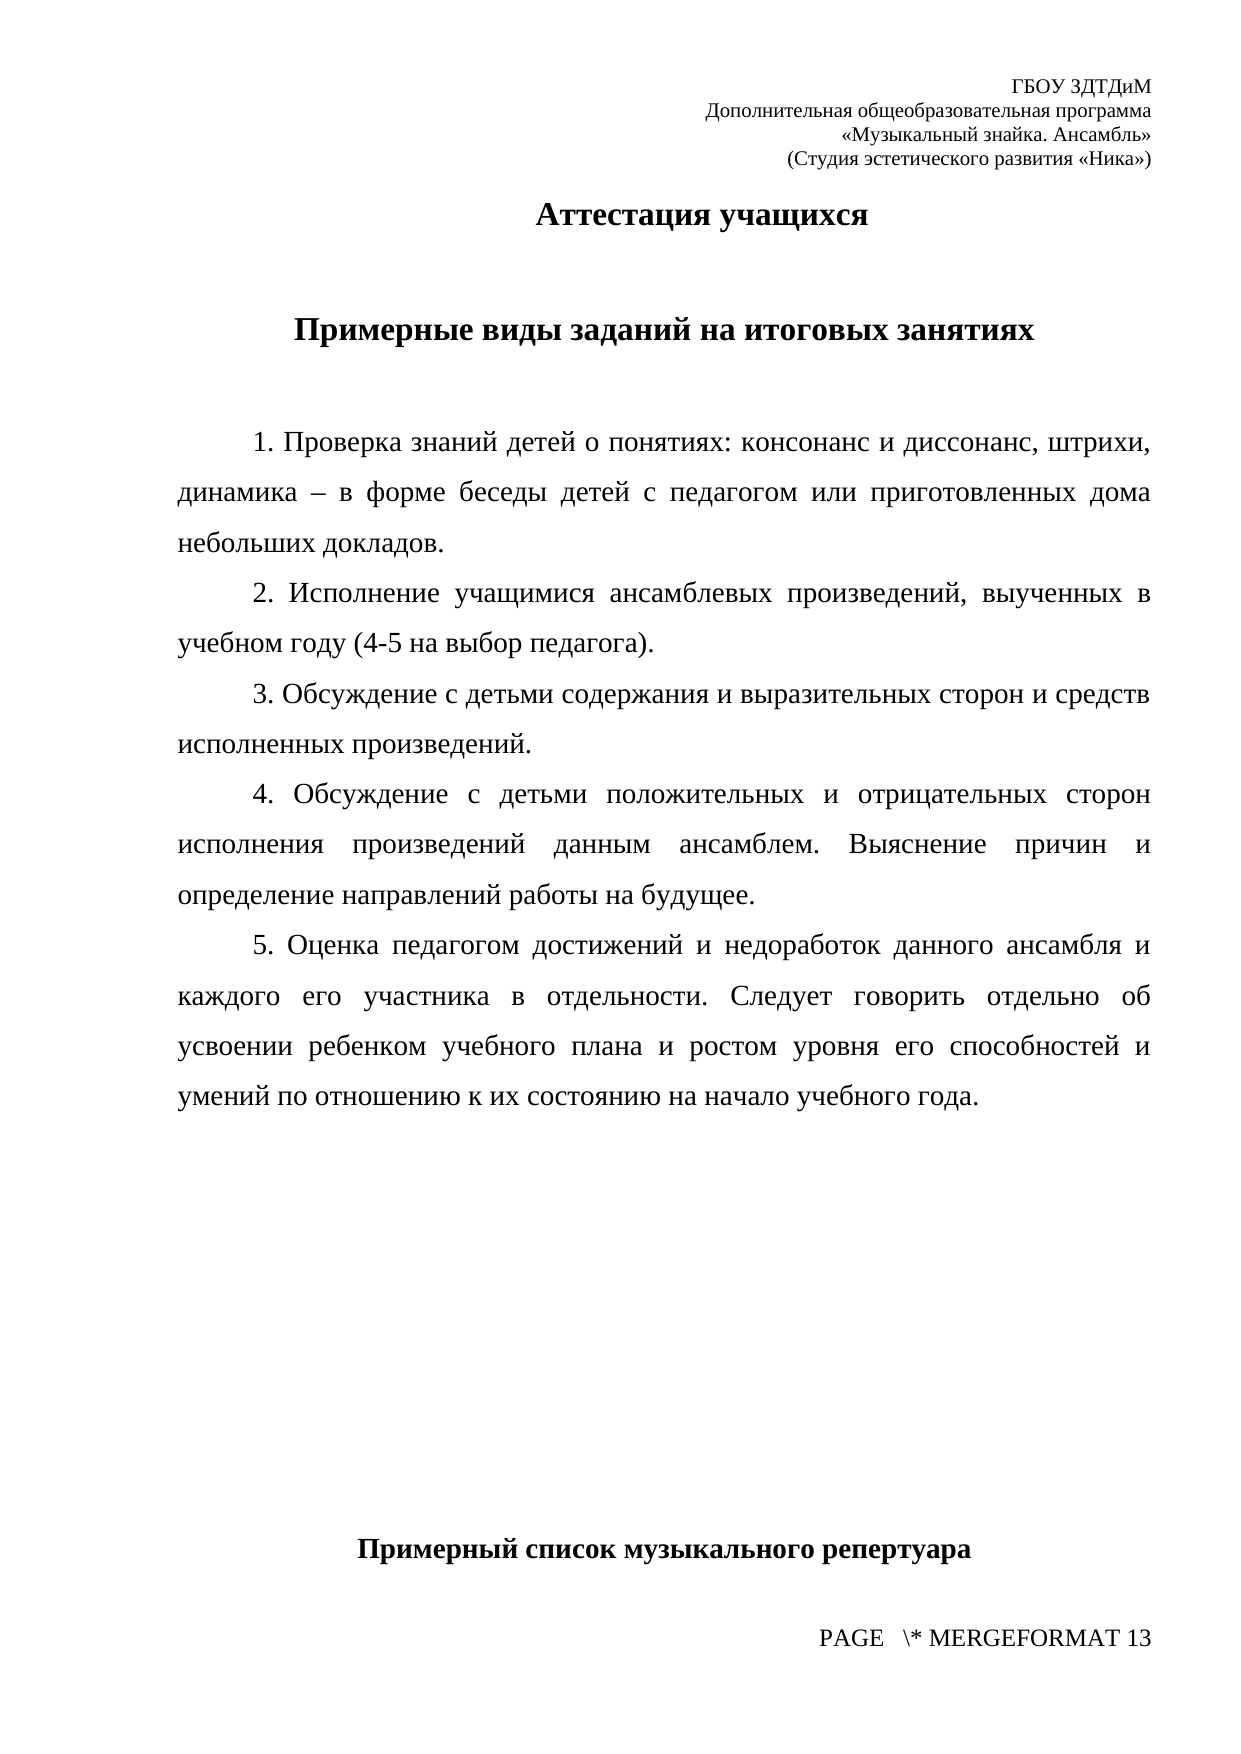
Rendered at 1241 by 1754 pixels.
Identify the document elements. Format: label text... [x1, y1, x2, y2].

text Примерный список музыкального репертуара [177, 1531, 1152, 1564]
text 2. Исполнение учащимися ансамблевых произведений, выученных в учебном году (4-5 на выбор педагога). [177, 575, 1152, 659]
text 3. Обсуждение с детьми содержания и выразительных сторон и средств исполненных произведений. [177, 676, 1152, 759]
text 5. Оценка педагогом достижений и недоработок данного ансамбля и каждого его участника в отдельности. Следует говорить отдельно об усвоении ребенком учебного плана и ростом уровня его способностей и умений по отношению к их состоянию на начало учебного года. [177, 927, 1152, 1112]
text Аттестация учащихся [177, 194, 1152, 232]
text Примерные виды заданий на итоговых занятиях [177, 309, 1152, 347]
text 4. Обсуждение с детьми положительных и отрицательных сторон исполнения произведений данным ансамблем. Выяснение причин и определение направлений работы на будущее. [177, 776, 1152, 911]
text 1. Проверка знаний детей о понятиях: консонанс и диссонанс, штрихи, динамика – в форме беседы детей с педагогом или приготовленных дома небольших докладов. [177, 424, 1152, 558]
